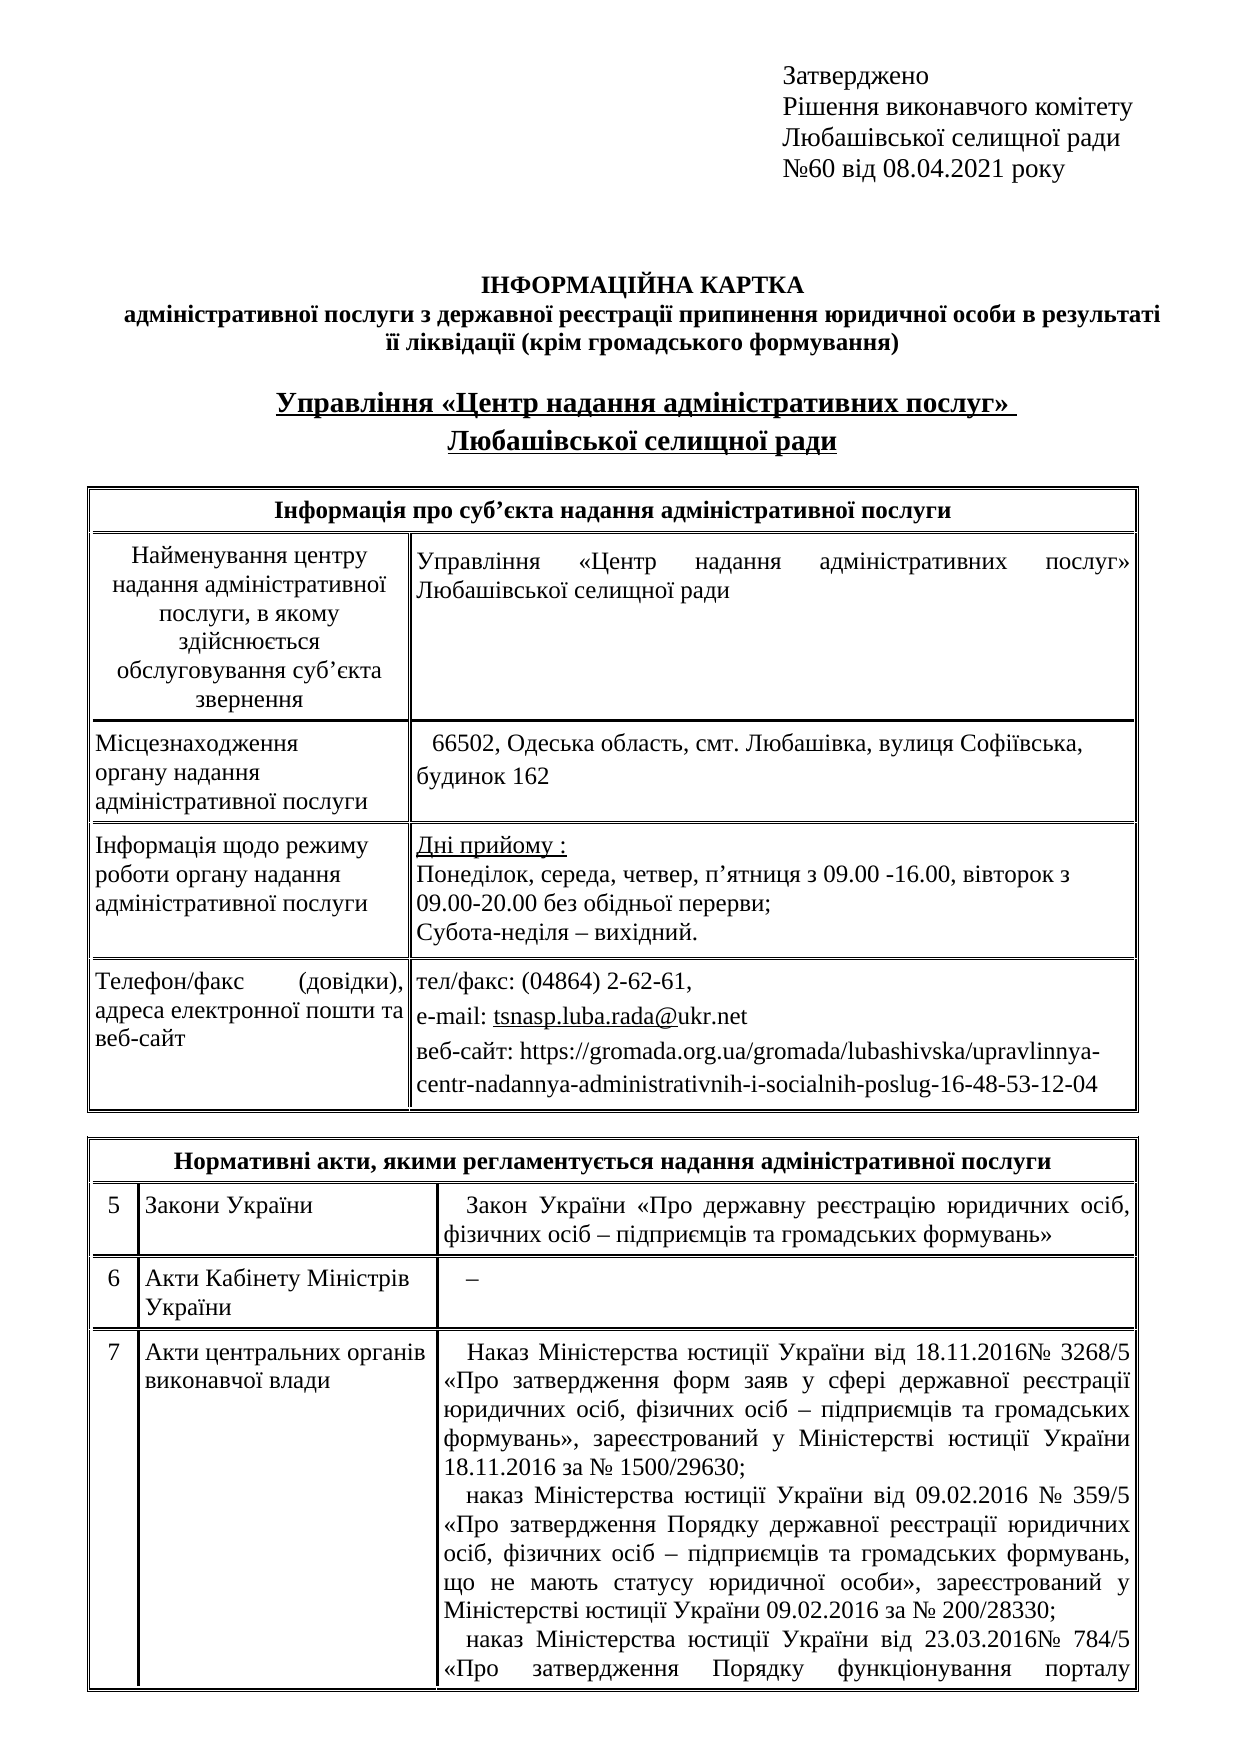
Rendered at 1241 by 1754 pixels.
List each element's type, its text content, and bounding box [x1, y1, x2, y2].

table_cell – [439, 1254, 1136, 1327]
table_header Нормативні акти, якими регламентується надання адміністративної послуги [90, 1140, 1135, 1181]
table_cell Закони України [140, 1184, 436, 1254]
table_cell 5 [89, 1181, 138, 1254]
table_header Інформація про суб’єкта надання адміністративної послуги [90, 490, 1135, 531]
table_cell Дні прийому : Понеділок, середа, четвер, п’ятниця з 09.00 -16.00, вівторок з 09.00-20.00 без обідньої перерви; Субота-неділя – вихідний. [410, 821, 1137, 957]
table_cell Телефон/факс (довідки), адреса електронної пошти та веб-сайт [89, 957, 410, 1109]
table_cell 6 [90, 1254, 137, 1327]
table_cell Найменування центру надання адміністративної послуги, в якому здійснюється обслуговування суб’єкта звернення [89, 531, 410, 719]
table_cell тел/факс: (04864) 2-62-61, e-mail: tsnasp.luba.rada@ukr.net веб-сайт: https://gromada.org.ua/gromada/lubashivska/upravlinnya-centr-nadannya-administrativnih-i-socialnih-poslug-16-48-53-12-04 [410, 957, 1137, 1109]
table_cell Акти Кабінету Міністрів України [140, 1258, 436, 1327]
text №60 від 08.04.2021 року [782, 153, 1167, 184]
text Любашівської селищної ради [118, 423, 1167, 457]
table_cell Управління «Центр надання адміністративних послуг» Любашівської селищної ради [410, 531, 1137, 719]
table_cell Інформація щодо режиму роботи органу надання адміністративної послуги [89, 821, 410, 957]
table_cell 66502, Одеська область, смт. Любашівка, вулиця Софіївська, будинок 162 [412, 719, 1135, 821]
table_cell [138, 1331, 437, 1688]
table_cell 7 [90, 1327, 138, 1688]
text ІНФОРМАЦІЙНА КАРТКА [118, 270, 1167, 299]
text Затверджено [782, 59, 1167, 90]
text Управління «Центр надання адміністративних послуг» [118, 385, 1167, 418]
table_cell Місцезнаходження органу надання адміністративної послуги [90, 719, 408, 821]
text адміністративної послуги з державної реєстрації припинення юридичної особи в результаті її ліквідації (крім громадського формування) [118, 299, 1167, 356]
text Рішення виконавчого комітету Любашівської селищної ради [782, 90, 1167, 153]
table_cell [437, 1327, 1136, 1688]
table_cell Закон України «Про державну реєстрацію юридичних осіб, фізичних осіб – підприємців та громадських формувань» [437, 1181, 1137, 1254]
